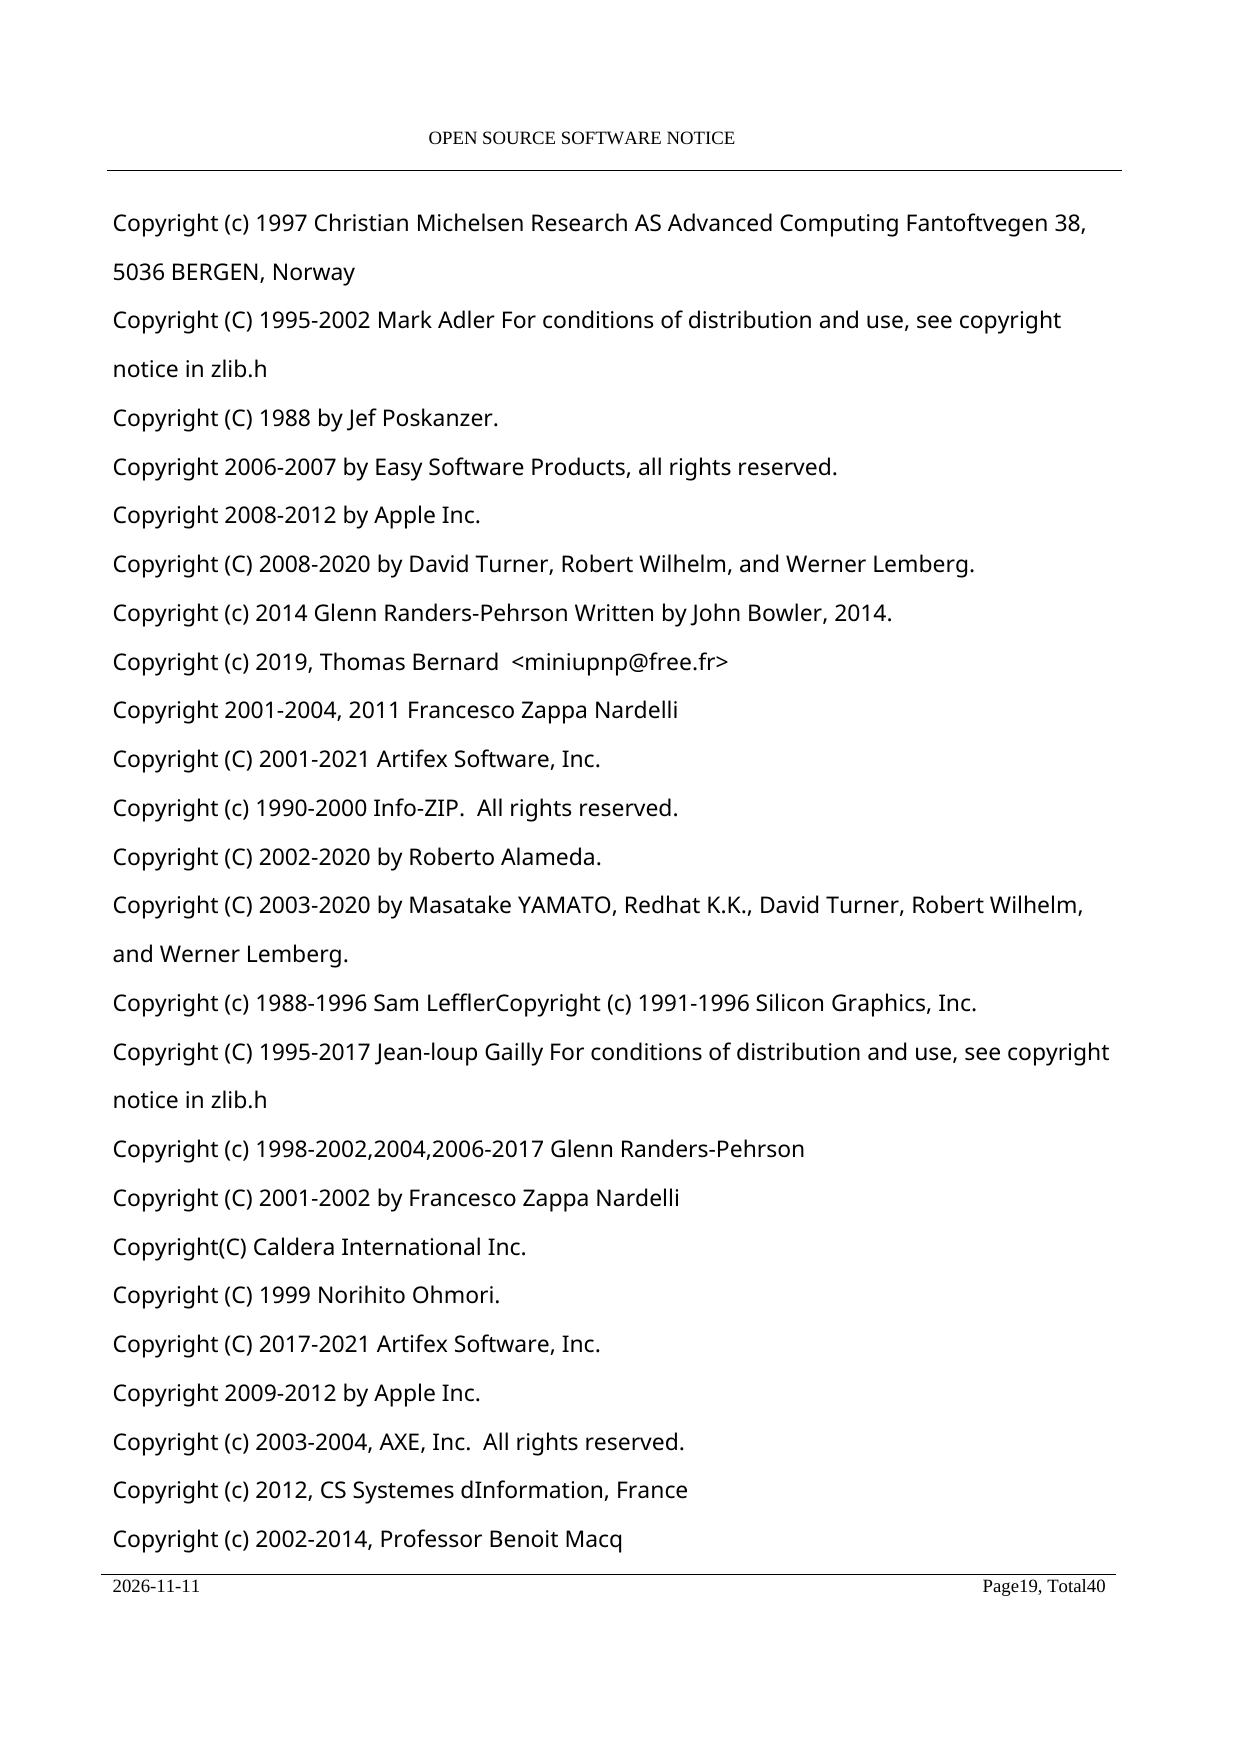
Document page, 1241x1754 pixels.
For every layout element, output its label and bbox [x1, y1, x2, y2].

text [112, 206, 1128, 1555]
